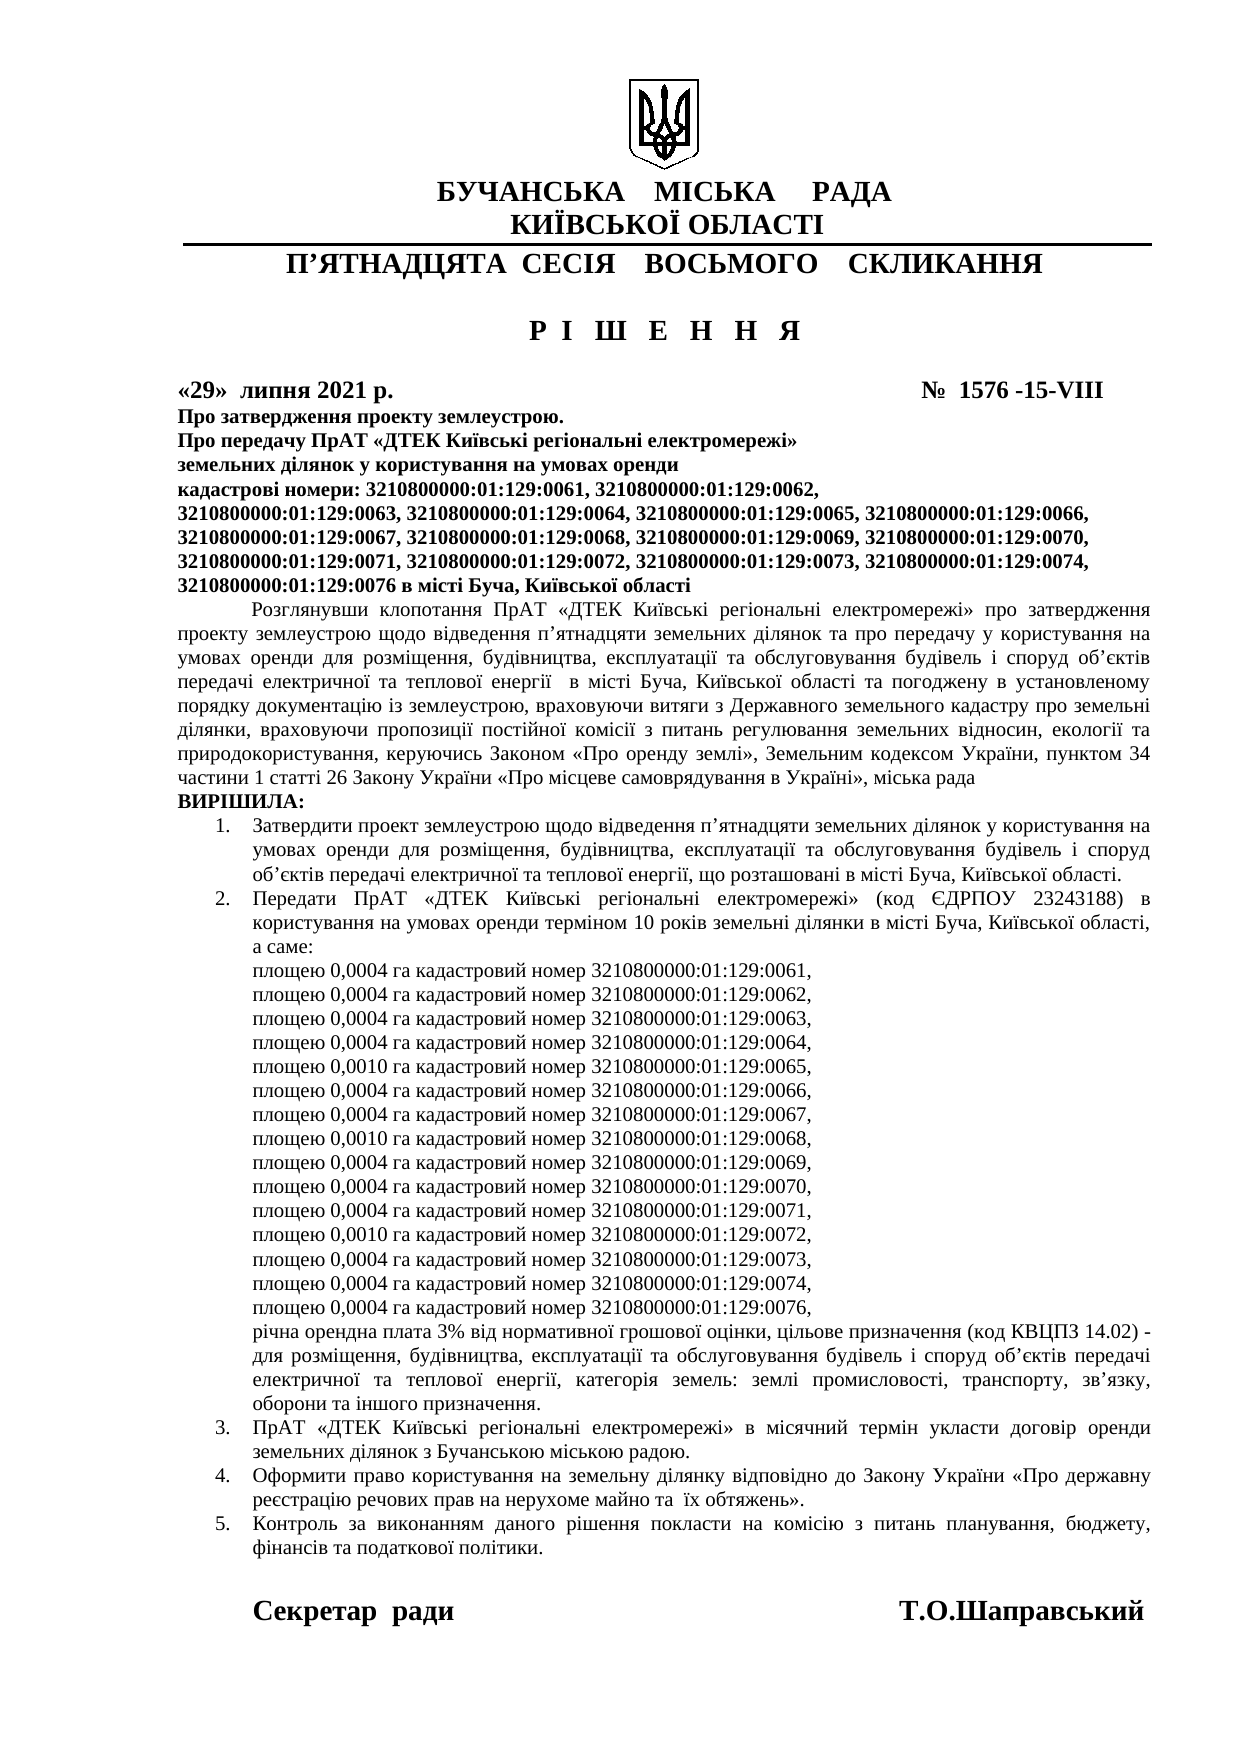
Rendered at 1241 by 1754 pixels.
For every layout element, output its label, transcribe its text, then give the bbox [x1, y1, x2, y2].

list площею 0,0004 га кадастровий номер 3210800000:01:129:0071, [252, 1198, 1152, 1222]
text Про затвердження проекту землеустрою. [177, 404, 1152, 428]
text кадастрові номери: 3210800000:01:129:0061, 3210800000:01:129:0062, [177, 476, 1152, 501]
text Р І Ш Е Н Н Я [177, 313, 1152, 347]
list Контроль за виконанням даного рішення покласти на комісію з питань планування, бюджету, фінансів та податкової політики. [215, 1511, 1152, 1559]
list площею 0,0004 га кадастровий номер 3210800000:01:129:0074, [252, 1271, 1152, 1294]
list площею 0,0004 га кадастровий номер 3210800000:01:129:0073, [252, 1246, 1152, 1271]
list площею 0,0010 га кадастровий номер 3210800000:01:129:0068, [252, 1126, 1152, 1150]
list площею 0,0004 га кадастровий номер 3210800000:01:129:0067, [252, 1102, 1152, 1126]
list площею 0,0010 га кадастровий номер 3210800000:01:129:0065, [252, 1054, 1152, 1078]
text ВИРІШИЛА: [177, 789, 1152, 813]
list площею 0,0004 га кадастровий номер 3210800000:01:129:0063, [252, 1006, 1152, 1030]
text «29» липня 2021 р. № 1576 -15-VIIІ [177, 376, 1152, 404]
text БУЧАНСЬКА МІСЬКА РАДА [177, 174, 1152, 207]
list площею 0,0004 га кадастровий номер 3210800000:01:129:0076, [252, 1294, 1152, 1319]
text Розглянувши клопотання ПрАТ «ДТЕК Київські регіональні електромережі» про затвердження проекту землеустрою щодо відведення п’ятнадцяти земельних ділянок та про передачу у користування на умовах оренди для розміщення, будівництва, експлуатації та обслуговування будівель і споруд об’єктів передачі електричної та теплової енергії в місті Буча, Київської області та погоджену в установленому порядку документацію із землеустрою, враховуючи витяги з Державного земельного кадастру про земельні ділянки, враховуючи пропозиції постійної комісії з питань регулювання земельних відносин, екології та природокористування, керуючись Законом «Про оренду землі», Земельним кодексом України, пунктом 34 частини 1 статті 26 Закону України «Про місцеве самоврядування в Україні», міська рада [177, 597, 1152, 789]
list площею 0,0004 га кадастровий номер 3210800000:01:129:0064, [252, 1030, 1152, 1054]
list площею 0,0004 га кадастровий номер 3210800000:01:129:0070, [252, 1174, 1152, 1198]
text Про передачу ПрАТ «ДТЕК Київські регіональні електромережі» [177, 428, 1152, 452]
list річна орендна плата 3% від нормативної грошової оцінки, цільове призначення (код КВЦПЗ 14.02) - для розміщення, будівництва, експлуатації та обслуговування будівель і споруд об’єктів передачі електричної та теплової енергії, категорія земель: землі промисловості, транспорту, зв’язку, оборони та іншого призначення. [252, 1319, 1152, 1415]
list площею 0,0004 га кадастровий номер 3210800000:01:129:0066, [252, 1078, 1152, 1102]
list площею 0,0004 га кадастровий номер 3210800000:01:129:0062, [252, 982, 1152, 1006]
text КИЇВСЬКОЇ ОБЛАСТІ [183, 207, 1152, 243]
list площею 0,0004 га кадастровий номер 3210800000:01:129:0061, [252, 958, 1152, 982]
list Затвердити проект землеустрою щодо відведення п’ятнадцяти земельних ділянок у користування на умовах оренди для розміщення, будівництва, експлуатації та обслуговування будівель і споруд об’єктів передачі електричної та теплової енергії, що розташовані в місті Буча, Київської області. [215, 813, 1152, 886]
list площею 0,0010 га кадастровий номер 3210800000:01:129:0072, [252, 1222, 1152, 1246]
text 3210800000:01:129:0063, 3210800000:01:129:0064, 3210800000:01:129:0065, 3210800000:01:129:0066, 3210800000:01:129:0067, 3210800000:01:129:0068, 3210800000:01:129:0069, 3210800000:01:129:0070, 3210800000:01:129:0071, 3210800000:01:129:0072, 3210800000:01:129:0073, 3210800000:01:129:0074, 3210800000:01:129:0076 в місті Буча, Київської області [177, 501, 1152, 597]
text П’ЯТНАДЦЯТА СЕСІЯ ВОСЬМОГО СКЛИКАННЯ [177, 246, 1152, 280]
list площею 0,0004 га кадастровий номер 3210800000:01:129:0069, [252, 1150, 1152, 1174]
text земельних ділянок у користування на умовах оренди [177, 452, 1152, 476]
list Передати ПрАТ «ДТЕК Київські регіональні електромережі» (код ЄДРПОУ 23243188) в користування на умовах оренди терміном 10 років земельні ділянки в місті Буча, Київської області, а саме: [215, 886, 1152, 958]
list Секретар ради Т.О.Шаправський [252, 1593, 1152, 1626]
list Оформити право користування на земельну ділянку відповідно до Закону України «Про державну реєстрацію речових прав на нерухоме майно та їх обтяжень». [215, 1463, 1152, 1511]
list ПрАТ «ДТЕК Київські регіональні електромережі» в місячний термін укласти договір оренди земельних ділянок з Бучанською міською радою. [215, 1415, 1152, 1463]
